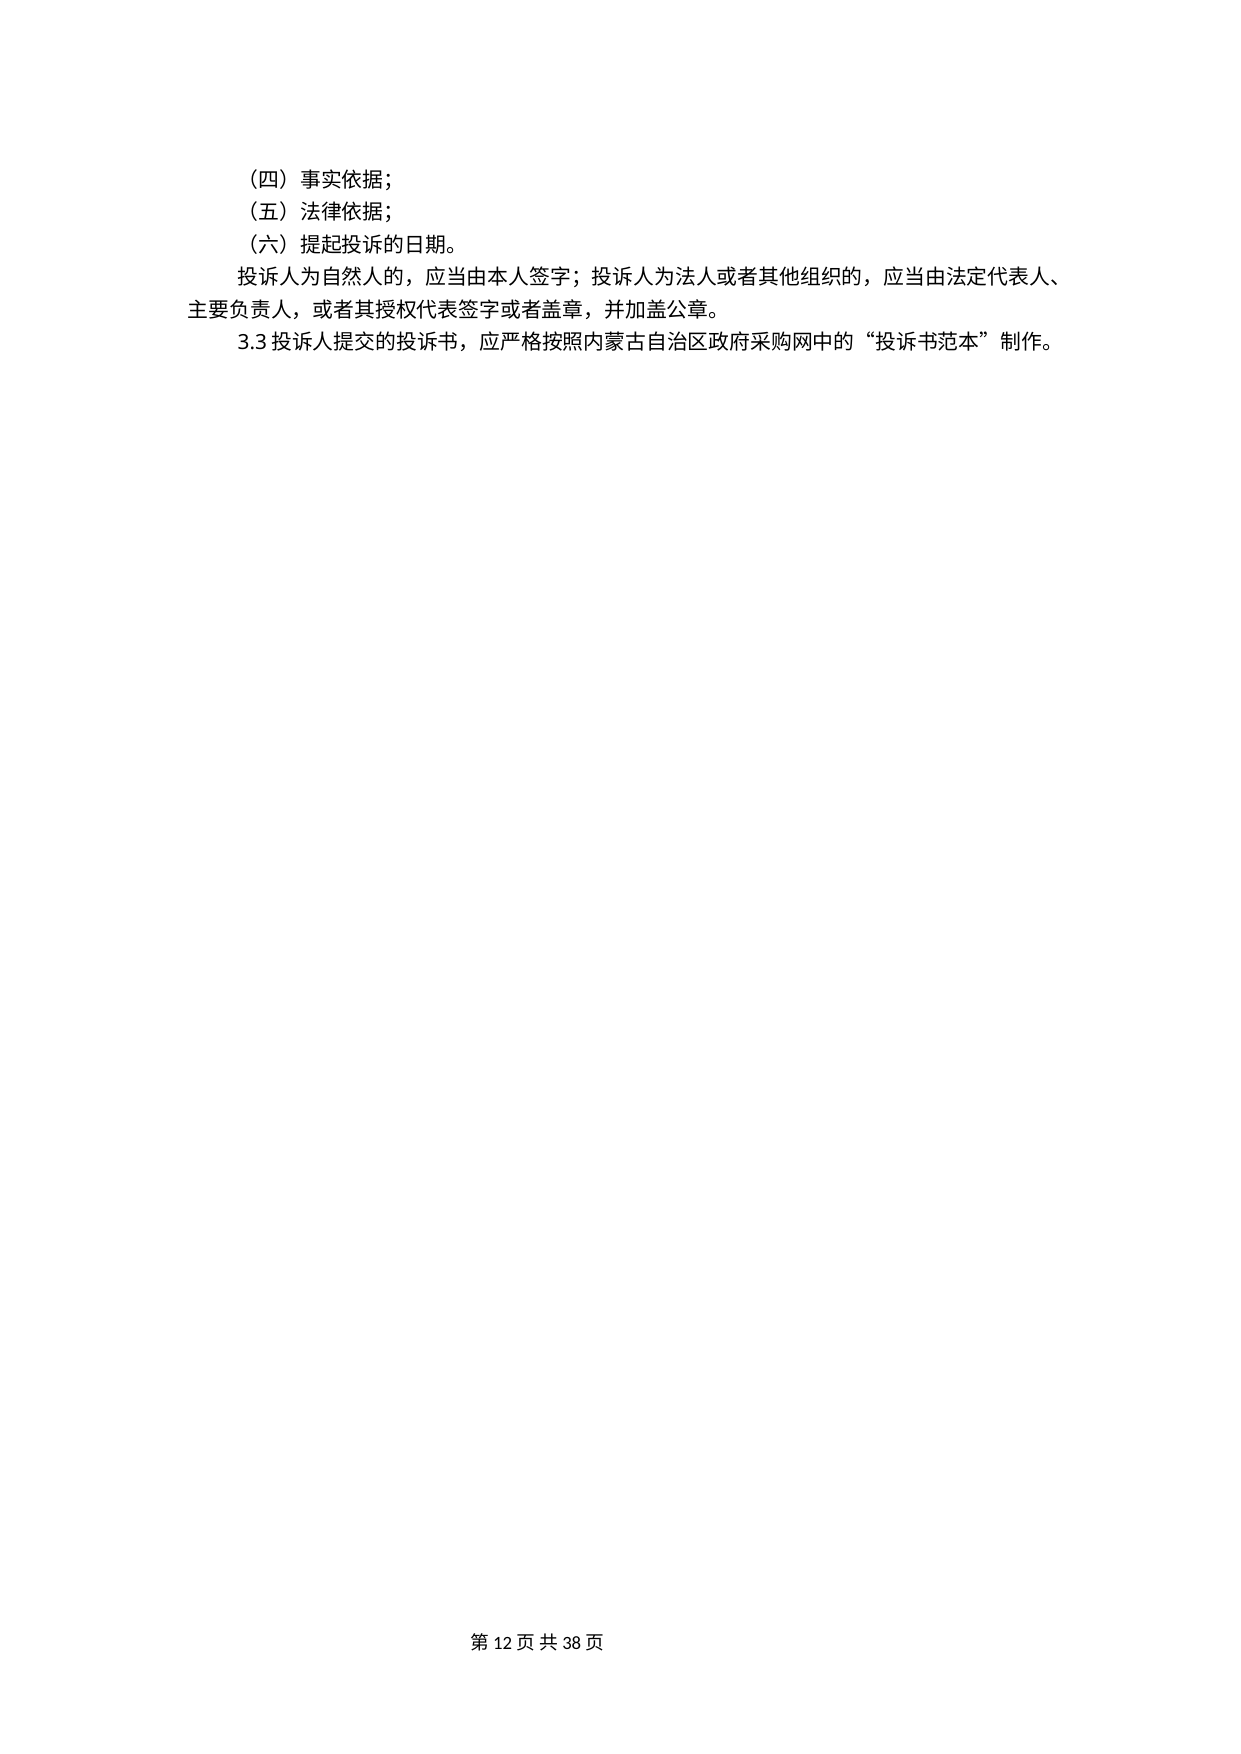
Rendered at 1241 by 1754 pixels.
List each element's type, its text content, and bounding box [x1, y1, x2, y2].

text 投诉人为自然人的，应当由本人签字；投诉人为法人或者其他组织的，应当由法定代表人、主要负责人，或者其授权代表签字或者盖章，并加盖公章。 [187, 259, 1053, 324]
text （六）提起投诉的日期。 [187, 227, 1053, 259]
text 3.3投诉人提交的投诉书，应严格按照内蒙古自治区政府采购网中的“投诉书范本”制作。 [187, 324, 1053, 357]
text （四）事实依据； [187, 162, 1053, 194]
text （五）法律依据； [187, 194, 1053, 227]
